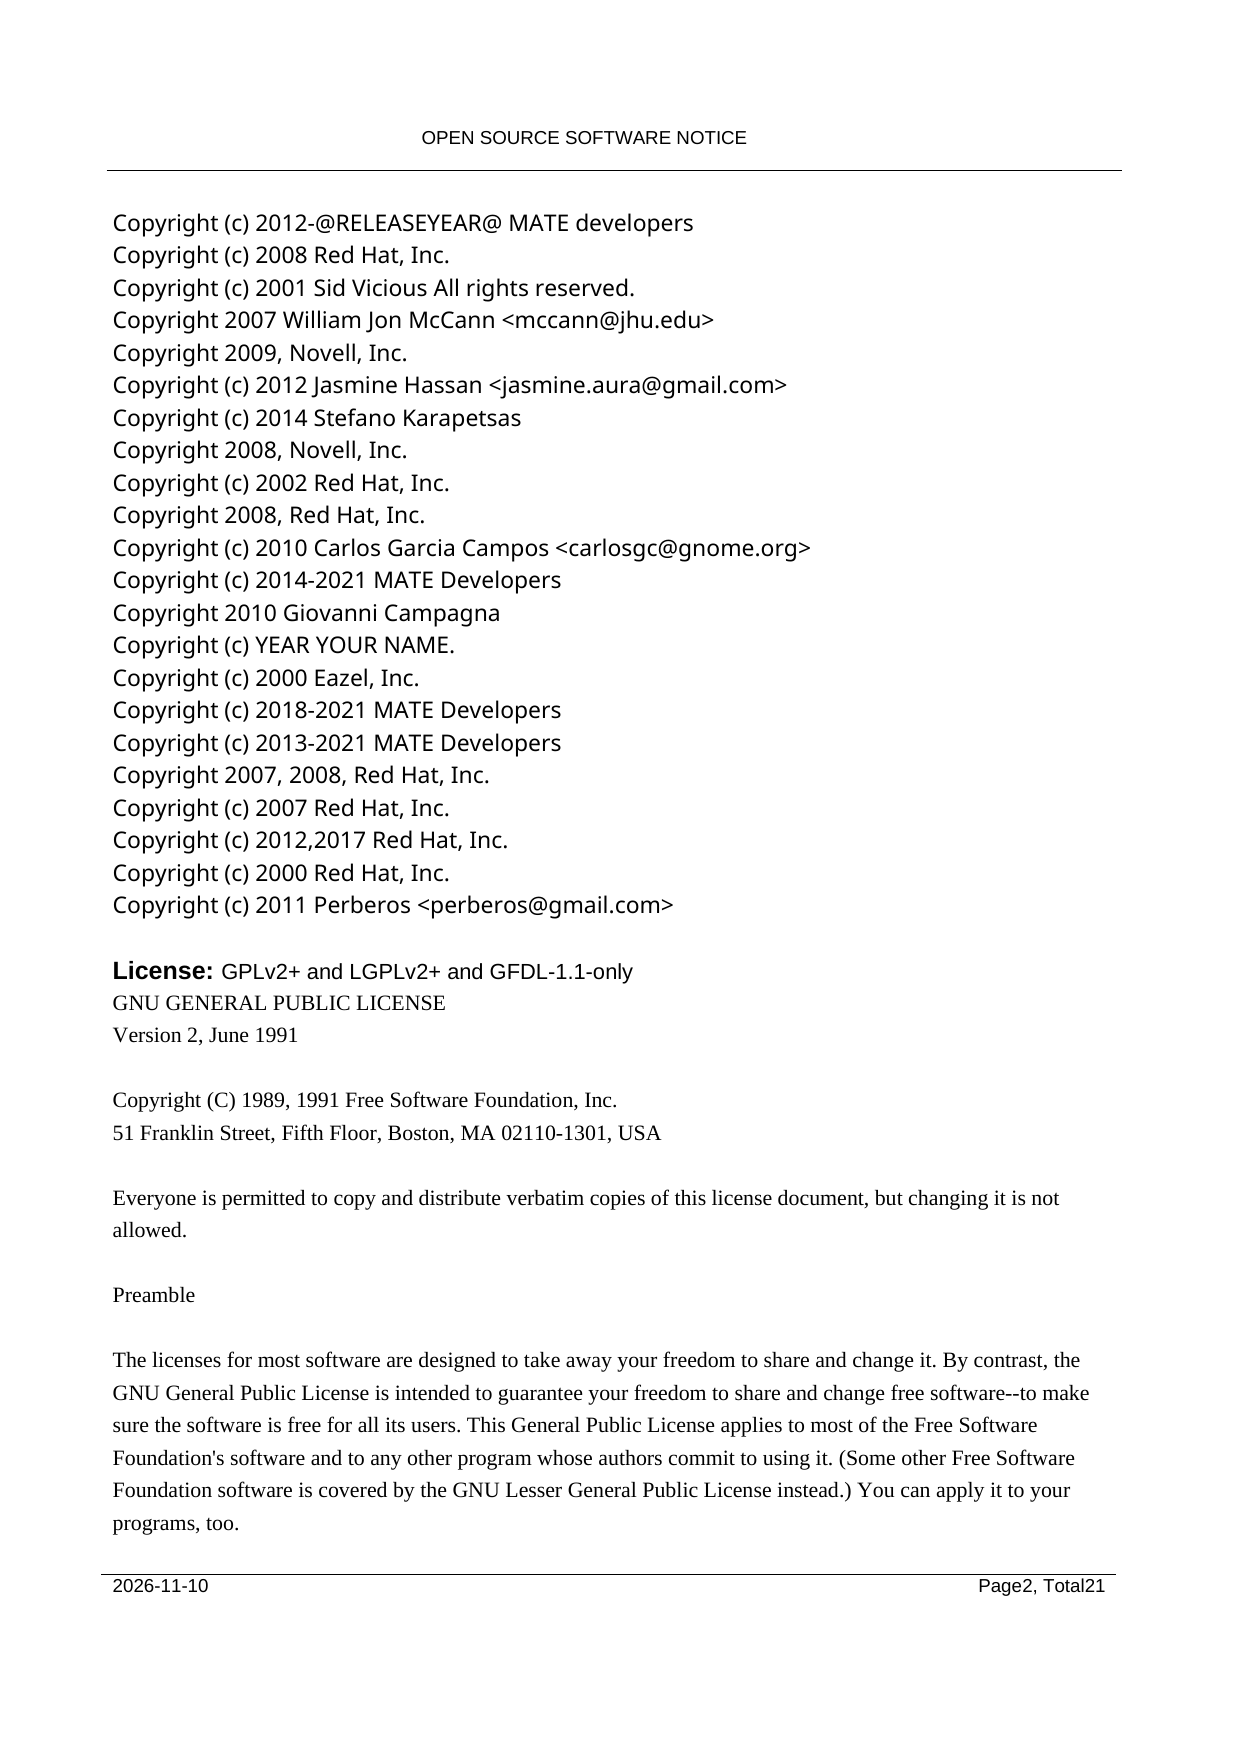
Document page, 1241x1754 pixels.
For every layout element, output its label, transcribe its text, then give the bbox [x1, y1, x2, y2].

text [112, 206, 1128, 954]
text License: GPLv2+ and LGPLv2+ and GFDL-1.1-only [112, 954, 1128, 986]
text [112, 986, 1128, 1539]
